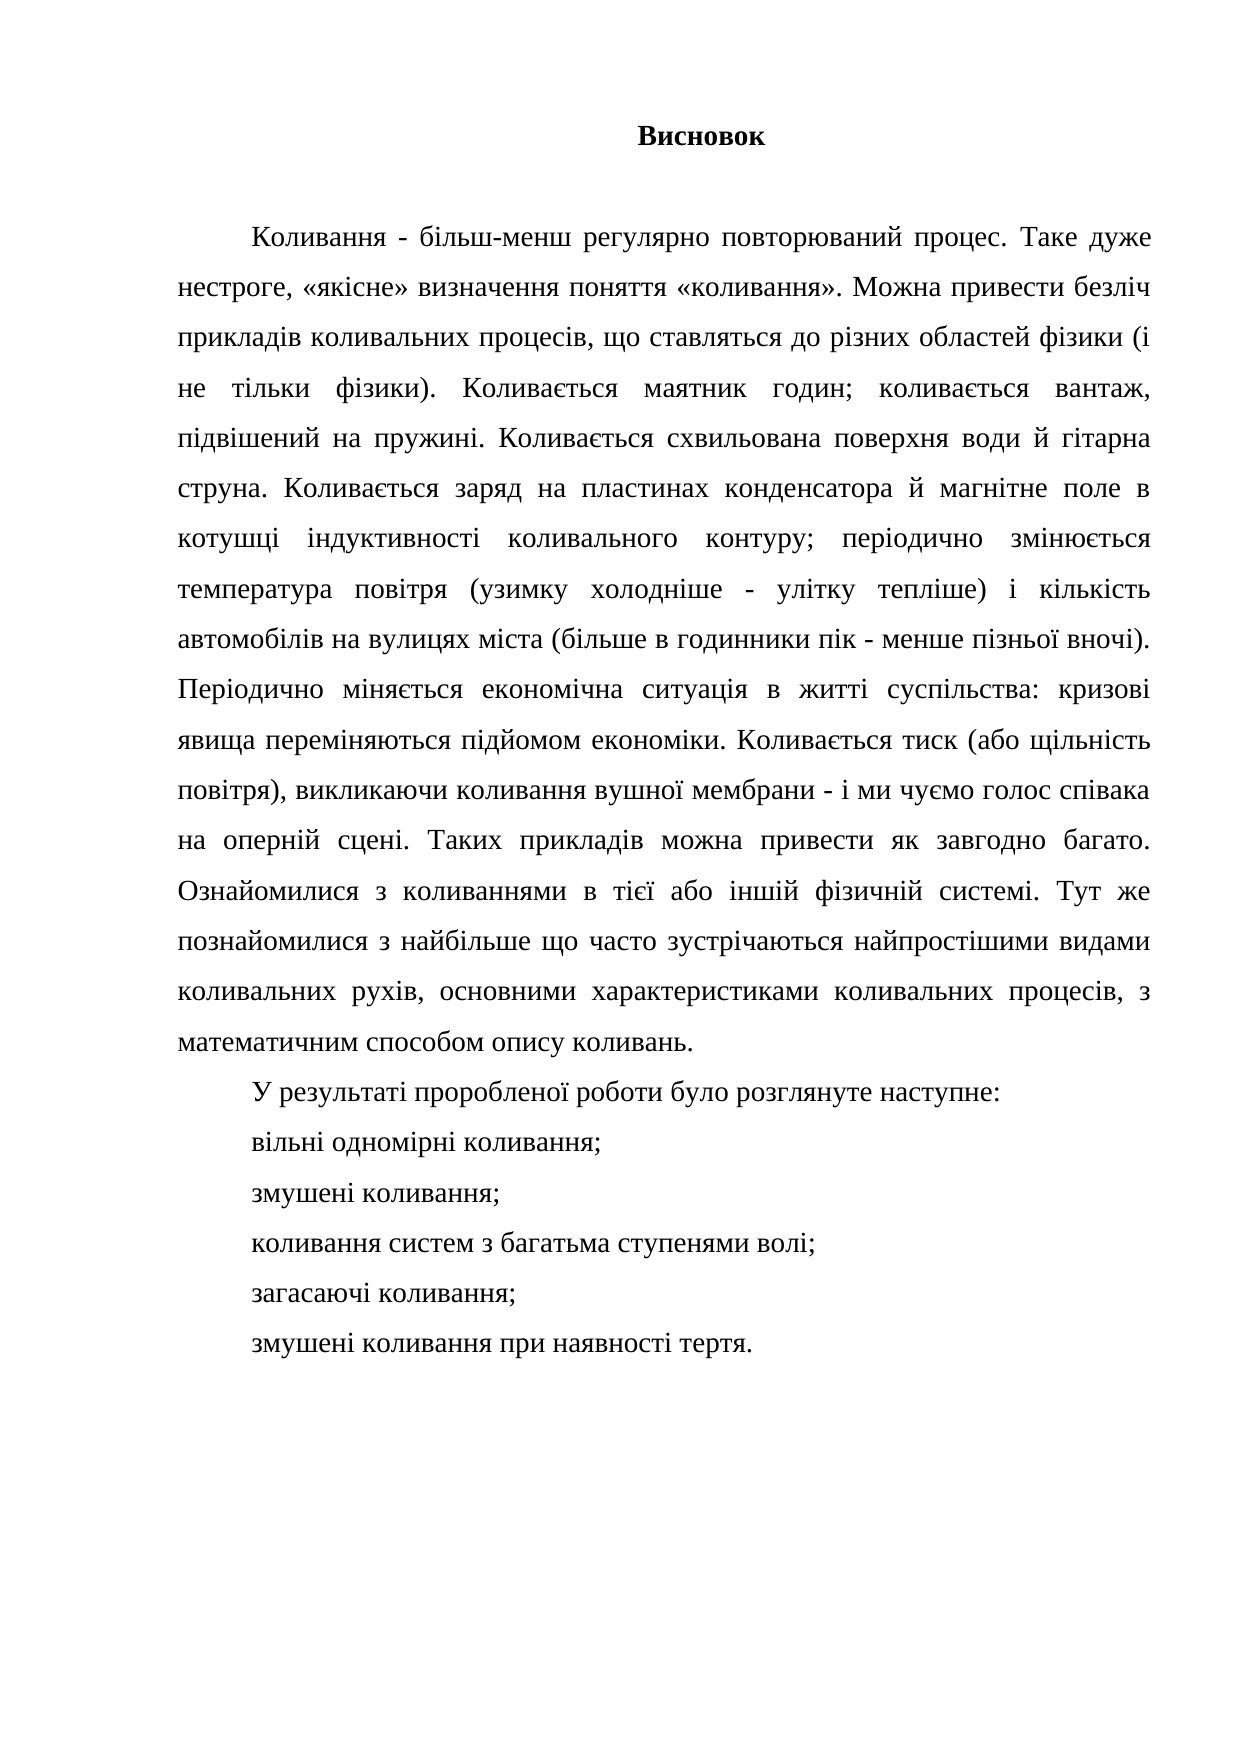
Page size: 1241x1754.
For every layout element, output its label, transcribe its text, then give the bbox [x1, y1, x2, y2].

text коливання систем з багатьма ступенями волі; [177, 1225, 1152, 1258]
text змушені коливання при наявності тертя. [177, 1326, 1152, 1359]
text Висновок [177, 118, 1152, 152]
text змушені коливання; [177, 1175, 1152, 1208]
text У результаті проробленої роботи було розглянуте наступне: [177, 1074, 1152, 1108]
text загасаючі коливання; [177, 1275, 1152, 1309]
text вільні одномірні коливання; [177, 1124, 1152, 1158]
text Коливання - більш-менш регулярно повторюваний процес. Таке дуже нестроге, «якісне» визначення поняття «коливання». Можна привести безліч прикладів коливальних процесів, що ставляться до різних областей фізики (і не тільки фізики). Коливається маятник годин; коливається вантаж, підвішений на пружині. Коливається схвильована поверхня води й гітарна струна. Коливається заряд на пластинах конденсатора й магнітне поле в котушці індуктивності коливального контуру; періодично змінюється температура повітря (узимку холодніше - улітку тепліше) і кількість автомобілів на вулицях міста (більше в годинники пік - менше пізньої вночі). Періодично міняється економічна ситуація в житті суспільства: кризові явища переміняються підйомом економіки. Коливається тиск (або щільність повітря), викликаючи коливання вушної мембрани - і ми чуємо голос співака на оперній сцені. Таких прикладів можна привести як завгодно багато. Ознайомилися з коливаннями в тієї або іншій фізичній системі. Тут же познайомилися з найбільше що часто зустрічаються найпростішими видами коливальних рухів, основними характеристиками коливальних процесів, з математичним способом опису коливань. [177, 219, 1152, 1057]
